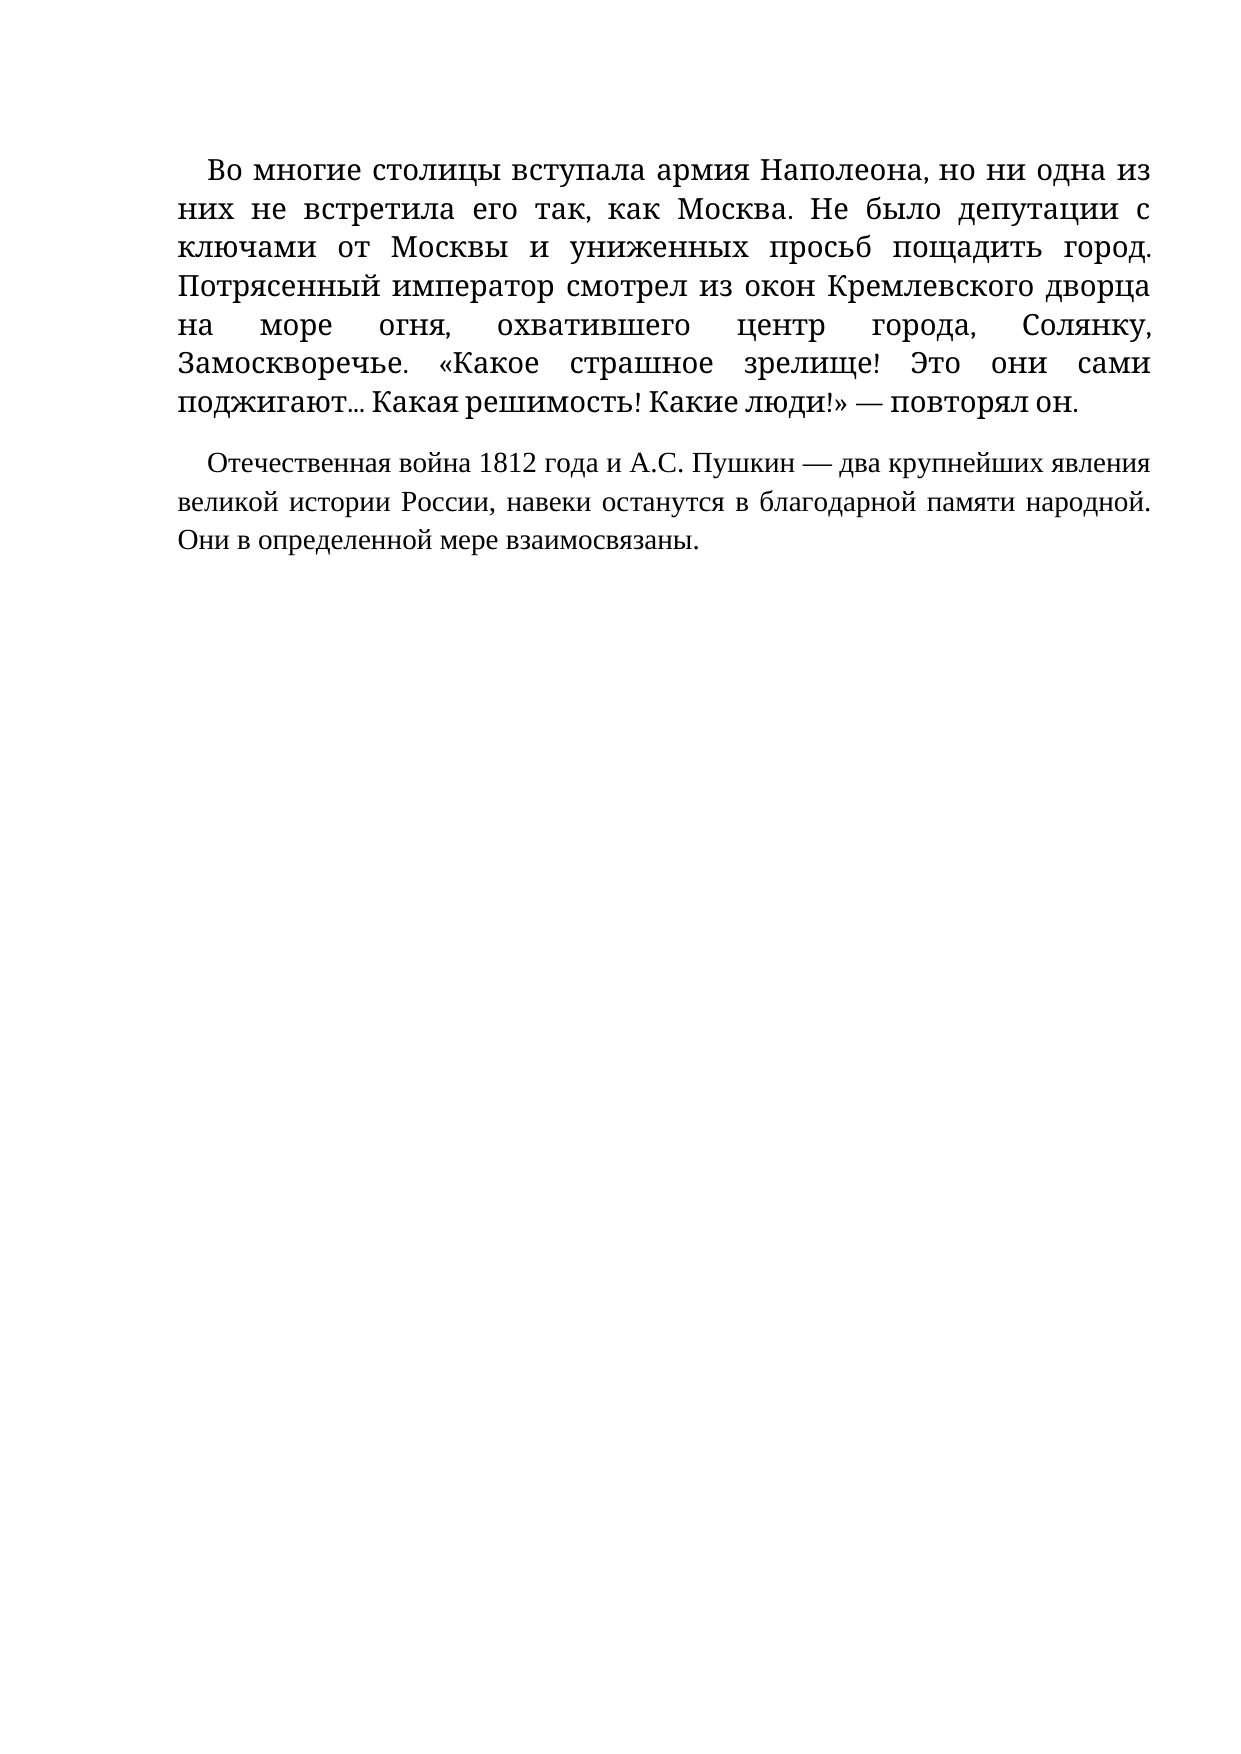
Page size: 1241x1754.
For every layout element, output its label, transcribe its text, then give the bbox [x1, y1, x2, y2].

subtitle Во многие столицы вступала армия Наполеона, но ни одна из них не встретила его так, как Москва. Не было депутации с ключами от Москвы и униженных просьб пощадить город. Потрясенный император смотрел из окон Кремлевского дворца на море огня, охватившего центр города, Солянку, Замоскворечье. «Какое страшное зрелище! Это они сами поджигают... Какая решимость! Какие люди!» — повторял он. [177, 154, 1152, 419]
subtitle Отечественная война 1812 года и А.С. Пушкин — два крупнейших явления великой истории России, навеки останутся в благодарной памяти народной. Они в определенной мере взаимосвязаны. [177, 445, 1152, 556]
